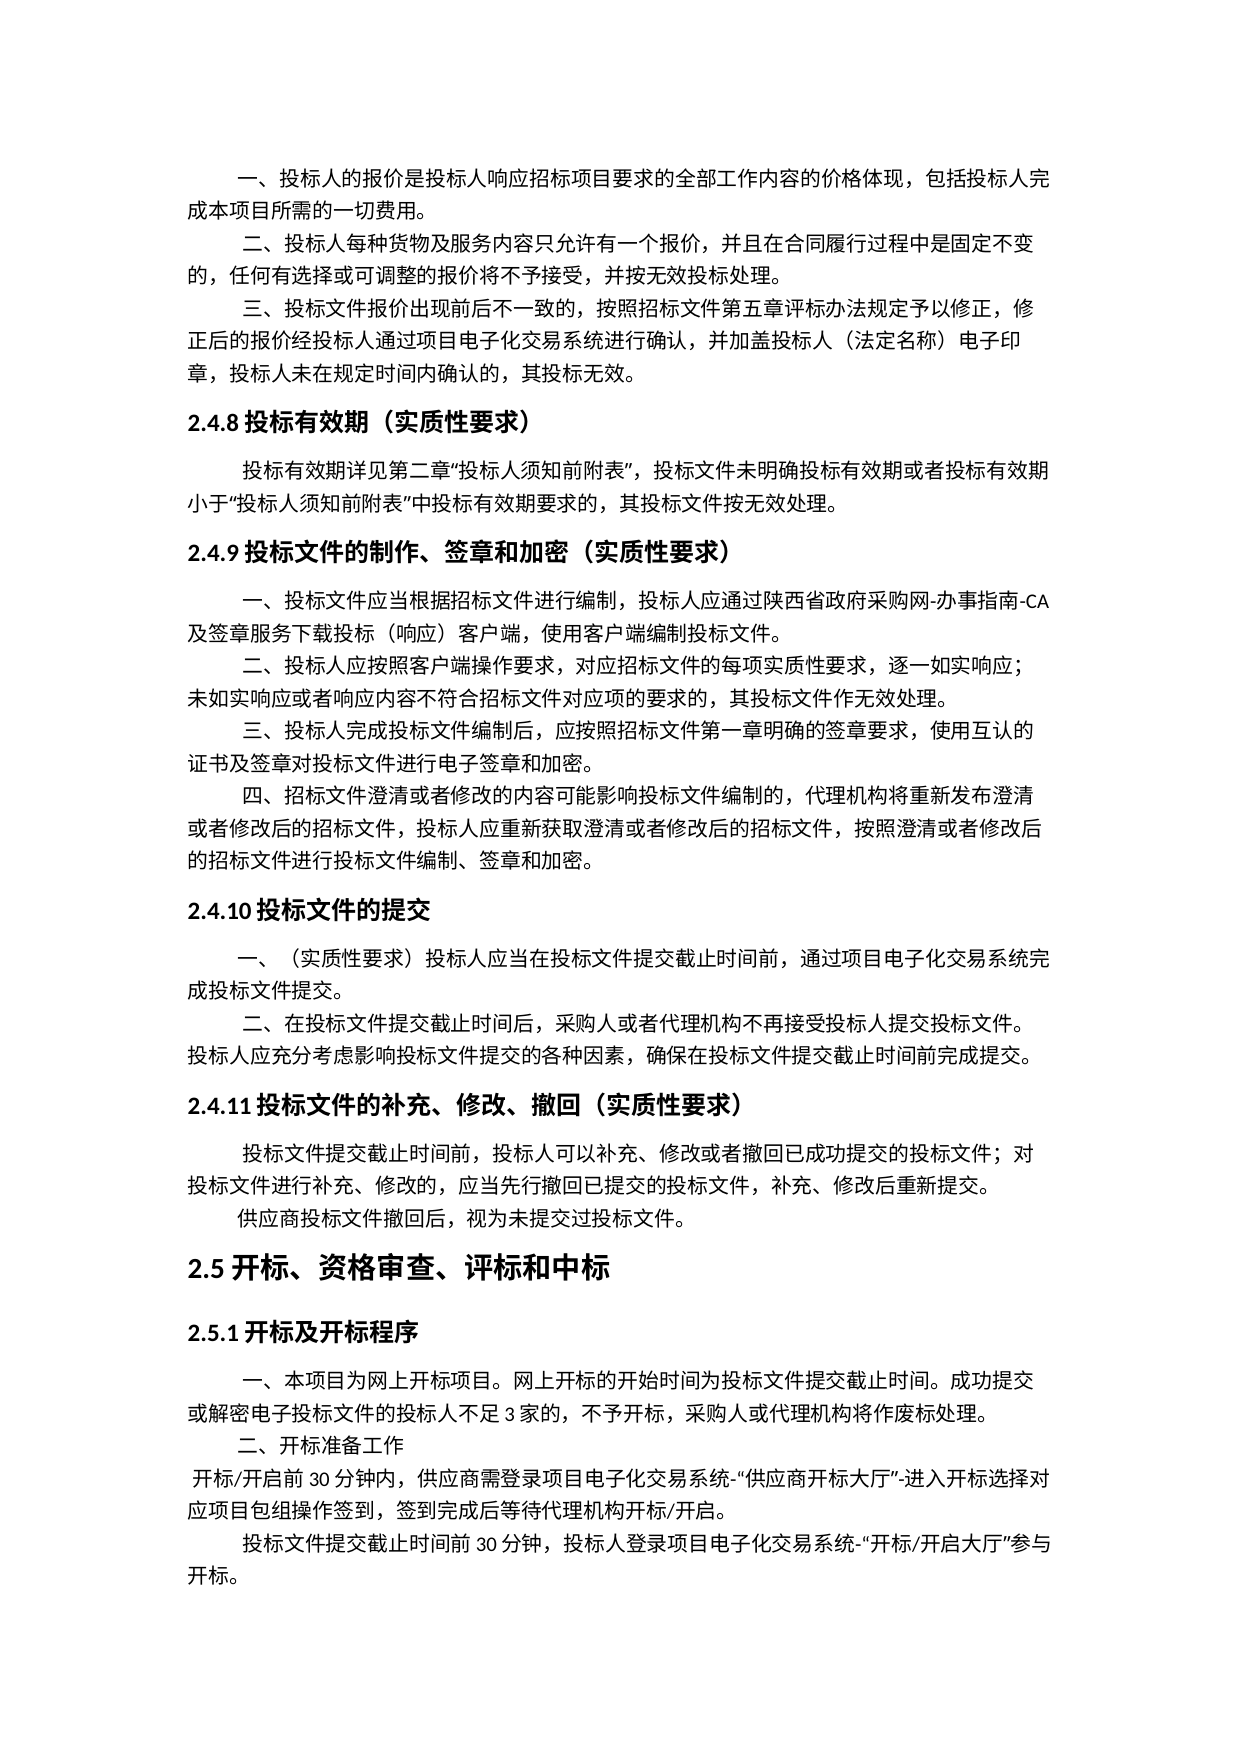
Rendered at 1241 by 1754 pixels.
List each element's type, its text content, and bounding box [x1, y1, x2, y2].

text 供应商投标文件撤回后，视为未提交过投标文件。 [187, 1202, 1053, 1234]
text 三、投标文件报价出现前后不一致的，按照招标文件第五章评标办法规定予以修正，修正后的报价经投标人通过项目电子化交易系统进行确认，并加盖投标人（法定名称）电子印章，投标人未在规定时间内确认的，其投标无效。 [187, 292, 1053, 389]
text 投标文件提交截止时间前，投标人可以补充、修改或者撤回已成功提交的投标文件；对投标文件进行补充、修改的，应当先行撤回已提交的投标文件，补充、修改后重新提交。 [187, 1137, 1053, 1202]
text 2.4.10投标文件的提交 [187, 877, 1053, 942]
text 2.4.8投标有效期（实质性要求） [187, 389, 1053, 454]
text 开标/开启前30分钟内，供应商需登录项目电子化交易系统-“供应商开标大厅”-进入开标选择对应项目包组操作签到，签到完成后等待代理机构开标/开启。 [187, 1462, 1053, 1527]
text 投标有效期详见第二章“投标人须知前附表”，投标文件未明确投标有效期或者投标有效期小于“投标人须知前附表”中投标有效期要求的，其投标文件按无效处理。 [187, 454, 1053, 519]
text 一、本项目为网上开标项目。网上开标的开始时间为投标文件提交截止时间。成功提交或解密电子投标文件的投标人不足3家的，不予开标，采购人或代理机构将作废标处理。 [187, 1364, 1053, 1429]
text 二、投标人应按照客户端操作要求，对应招标文件的每项实质性要求，逐一如实响应；未如实响应或者响应内容不符合招标文件对应项的要求的，其投标文件作无效处理。 [187, 649, 1053, 714]
text 一、投标人的报价是投标人响应招标项目要求的全部工作内容的价格体现，包括投标人完成本项目所需的一切费用。 [187, 162, 1053, 227]
text 2.5.1开标及开标程序 [187, 1299, 1053, 1364]
text 二、投标人每种货物及服务内容只允许有一个报价，并且在合同履行过程中是固定不变的，任何有选择或可调整的报价将不予接受，并按无效投标处理。 [187, 227, 1053, 292]
text 二、在投标文件提交截止时间后，采购人或者代理机构不再接受投标人提交投标文件。投标人应充分考虑影响投标文件提交的各种因素，确保在投标文件提交截止时间前完成提交。 [187, 1007, 1053, 1072]
text 三、投标人完成投标文件编制后，应按照招标文件第一章明确的签章要求，使用互认的证书及签章对投标文件进行电子签章和加密。 [187, 714, 1053, 779]
text 2.4.9投标文件的制作、签章和加密（实质性要求） [187, 519, 1053, 584]
text 2.5开标、资格审查、评标和中标 [187, 1234, 1053, 1299]
text 2.4.11投标文件的补充、修改、撤回（实质性要求） [187, 1072, 1053, 1137]
text 一、投标文件应当根据招标文件进行编制，投标人应通过陕西省政府采购网-办事指南-CA及签章服务下载投标（响应）客户端，使用客户端编制投标文件。 [187, 584, 1053, 649]
text 二、开标准备工作 [187, 1429, 1053, 1462]
text 四、招标文件澄清或者修改的内容可能影响投标文件编制的，代理机构将重新发布澄清或者修改后的招标文件，投标人应重新获取澄清或者修改后的招标文件，按照澄清或者修改后的招标文件进行投标文件编制、签章和加密。 [187, 779, 1053, 877]
text 投标文件提交截止时间前30分钟，投标人登录项目电子化交易系统-“开标/开启大厅”参与开标。 [187, 1527, 1053, 1592]
text 一、（实质性要求）投标人应当在投标文件提交截止时间前，通过项目电子化交易系统完成投标文件提交。 [187, 942, 1053, 1007]
